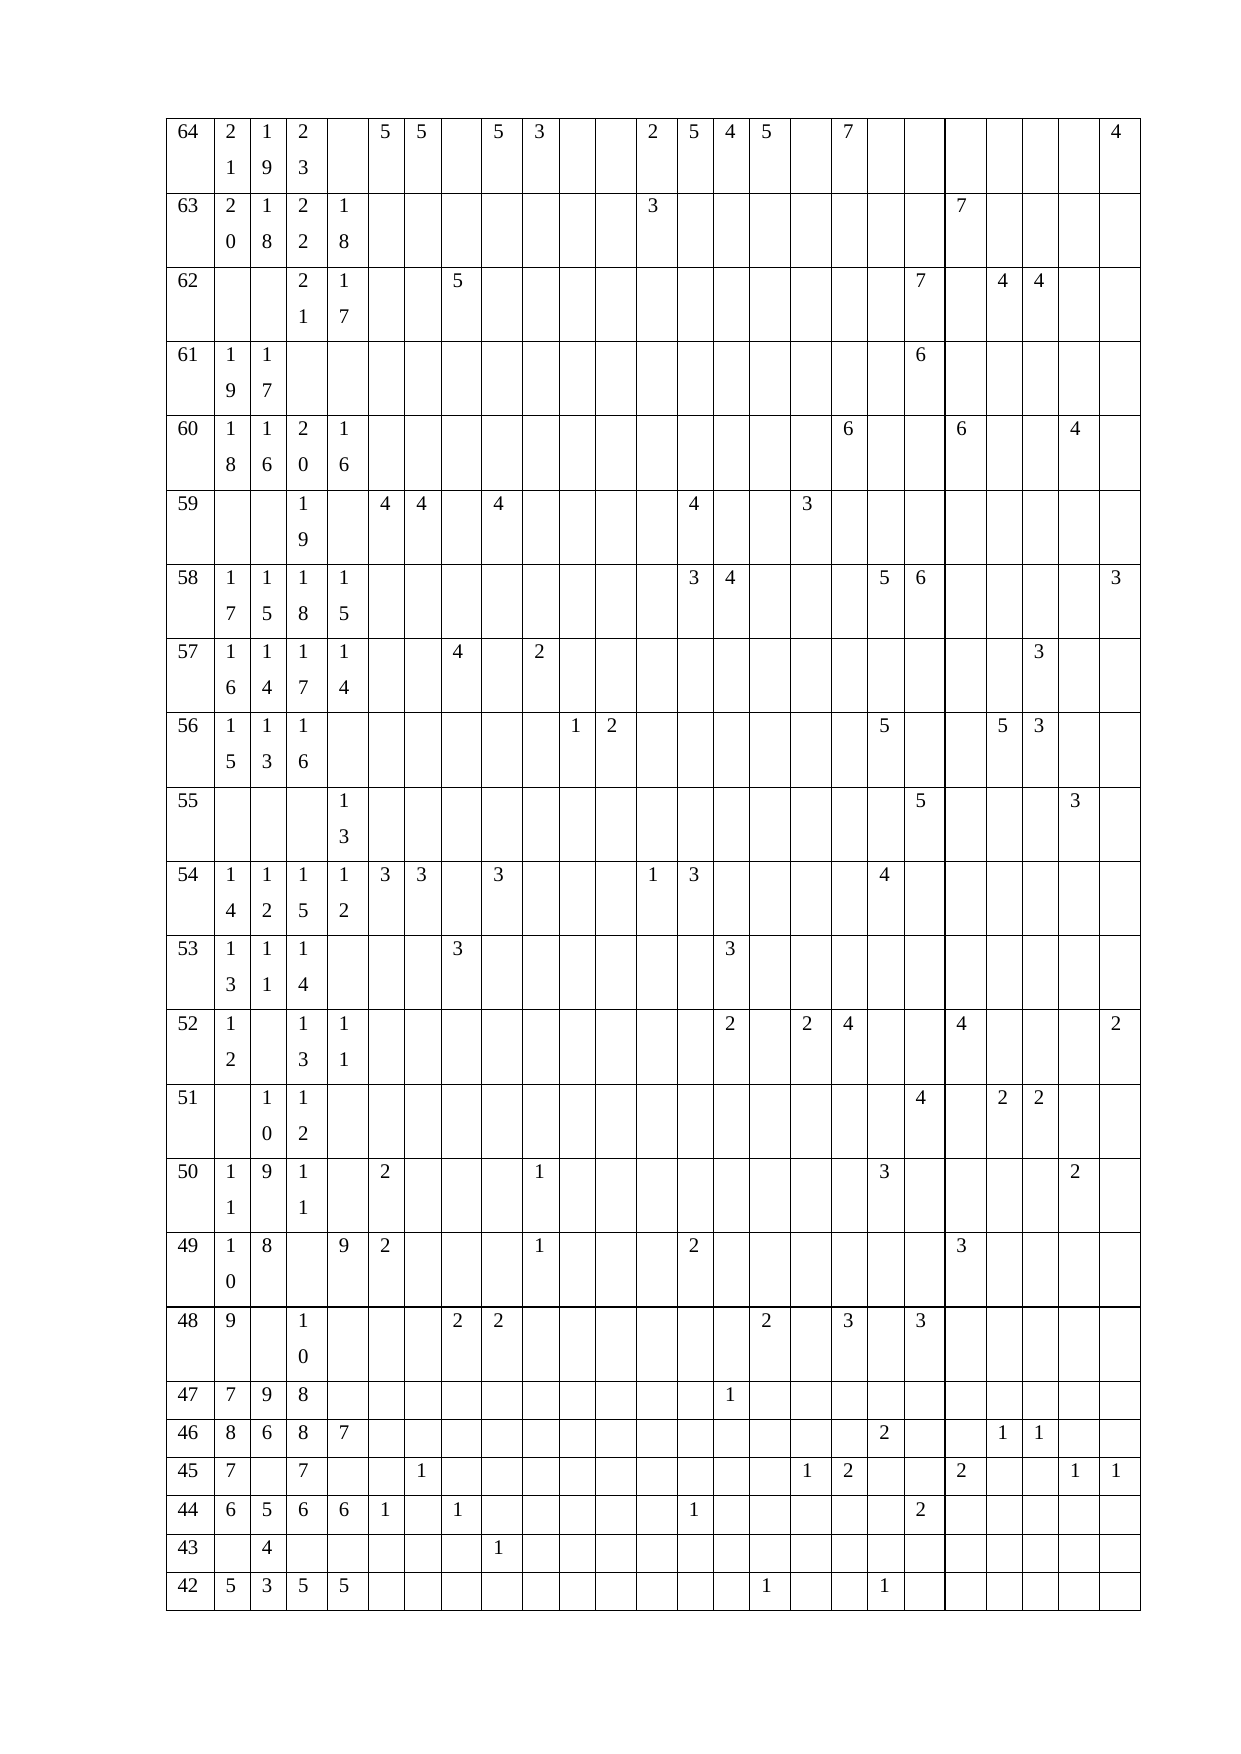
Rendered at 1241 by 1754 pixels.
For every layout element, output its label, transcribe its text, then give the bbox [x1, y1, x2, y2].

table_cell [328, 1159, 368, 1232]
table_cell [678, 1308, 713, 1381]
table_cell [946, 1382, 986, 1419]
table_cell [678, 194, 713, 267]
table_cell 3 [868, 1159, 904, 1232]
table_cell 16 [328, 416, 368, 489]
table_cell [1059, 268, 1099, 341]
table_cell 64 [167, 119, 214, 192]
table_cell [987, 788, 1022, 861]
table_cell [791, 565, 831, 638]
table_cell 44 [167, 1496, 214, 1534]
table_cell 9 [251, 1382, 286, 1419]
table_cell 3 [905, 1308, 944, 1381]
table_cell 1 [868, 1573, 904, 1610]
table_cell 6 [328, 1496, 368, 1534]
table_cell [791, 713, 831, 787]
table_cell [482, 936, 522, 1009]
table_cell [523, 1308, 559, 1381]
table_cell [596, 788, 636, 861]
table_cell [215, 1085, 250, 1158]
table_cell [905, 1420, 944, 1457]
table_cell [405, 1308, 441, 1381]
table_cell 4 [987, 268, 1022, 341]
table_cell [560, 1496, 595, 1534]
table_cell [482, 342, 522, 415]
table_cell [791, 1159, 831, 1232]
table_cell 5 [215, 1573, 250, 1610]
table_cell 7 [832, 119, 867, 192]
table_cell [560, 1458, 595, 1495]
table_cell [523, 936, 559, 1009]
table_cell 3 [678, 862, 713, 935]
table_cell [405, 1010, 441, 1084]
table_cell [482, 713, 522, 787]
table_cell 5 [750, 119, 790, 192]
table_cell [832, 788, 867, 861]
table_cell [405, 1535, 441, 1572]
table_cell [791, 788, 831, 861]
table_cell 2 [832, 1458, 867, 1495]
table_cell [714, 788, 749, 861]
table_cell [987, 1535, 1022, 1572]
table_cell 7 [905, 268, 944, 341]
table_cell 7 [215, 1382, 250, 1419]
table_cell 54 [167, 862, 214, 935]
table_cell [1059, 491, 1099, 564]
table_cell 19 [287, 491, 327, 564]
table_cell 45 [167, 1458, 214, 1495]
table_cell [868, 1496, 904, 1534]
table_cell [791, 1382, 831, 1419]
table_cell 21 [215, 119, 250, 192]
table_cell [637, 1382, 677, 1419]
table_cell [1100, 862, 1140, 935]
table_cell [560, 194, 595, 267]
table_cell [832, 862, 867, 935]
table_cell [523, 491, 559, 564]
table_cell 5 [405, 119, 441, 192]
table_cell 17 [251, 342, 286, 415]
table_cell [369, 1382, 404, 1419]
table_cell [946, 1573, 986, 1610]
table_cell [596, 936, 636, 1009]
table_cell 1 [637, 862, 677, 935]
table_cell 3 [251, 1573, 286, 1610]
table_cell [832, 1382, 867, 1419]
table_cell 48 [167, 1308, 214, 1381]
table_cell [714, 1458, 749, 1495]
table_cell 1 [1100, 1458, 1140, 1495]
table_cell [832, 342, 867, 415]
table_cell 8 [287, 1420, 327, 1457]
table_cell [596, 416, 636, 489]
table_cell [482, 788, 522, 861]
table_cell [678, 268, 713, 341]
table_cell [1023, 416, 1058, 489]
table_cell [946, 1159, 986, 1232]
table_cell [560, 416, 595, 489]
table_cell 11 [215, 1159, 250, 1232]
table_cell 2 [946, 1458, 986, 1495]
table_cell 13 [251, 713, 286, 787]
table_cell [1023, 862, 1058, 935]
table_cell [750, 639, 790, 712]
table_cell 5 [678, 119, 713, 192]
table_cell 56 [167, 713, 214, 787]
table_cell [596, 1085, 636, 1158]
table_cell [750, 342, 790, 415]
table_cell [750, 1233, 790, 1306]
table_cell 1 [442, 1496, 481, 1534]
table_cell [832, 565, 867, 638]
table_cell [987, 1233, 1022, 1306]
table_cell 20 [215, 194, 250, 267]
table_cell 4 [369, 491, 404, 564]
table_cell [987, 565, 1022, 638]
table_cell 22 [287, 194, 327, 267]
table_cell [987, 936, 1022, 1009]
table_cell [1023, 1010, 1058, 1084]
table_cell [791, 1573, 831, 1610]
table_cell [560, 342, 595, 415]
table_cell [442, 1382, 481, 1419]
table_cell 4 [832, 1010, 867, 1084]
table_cell 2 [714, 1010, 749, 1084]
table_cell [1100, 1535, 1140, 1572]
table_cell [1059, 713, 1099, 787]
table_cell 1 [523, 1233, 559, 1306]
table_cell 17 [287, 639, 327, 712]
table_cell [328, 1458, 368, 1495]
table_cell [482, 1233, 522, 1306]
table_cell [637, 1535, 677, 1572]
table_cell 57 [167, 639, 214, 712]
table_cell [1059, 1573, 1099, 1610]
table_cell [560, 565, 595, 638]
table_cell [1100, 1233, 1140, 1306]
table_cell 3 [1100, 565, 1140, 638]
table_cell [442, 491, 481, 564]
table_cell 2 [905, 1496, 944, 1534]
table_cell [905, 1010, 944, 1084]
table_cell [596, 1233, 636, 1306]
table_cell [868, 1085, 904, 1158]
table_cell [1100, 194, 1140, 267]
table_cell [251, 1458, 286, 1495]
table_cell [442, 565, 481, 638]
table_cell [405, 1233, 441, 1306]
table_cell [678, 713, 713, 787]
table_cell [442, 788, 481, 861]
table_cell 7 [946, 194, 986, 267]
table_cell [1100, 639, 1140, 712]
table_cell 2 [1023, 1085, 1058, 1158]
table_cell 17 [215, 565, 250, 638]
table_cell 14 [251, 639, 286, 712]
table_cell [596, 194, 636, 267]
table_cell [750, 862, 790, 935]
table_cell 1 [714, 1382, 749, 1419]
table_cell 3 [1023, 713, 1058, 787]
table_cell [637, 1010, 677, 1084]
table_cell [868, 1233, 904, 1306]
table_cell 8 [287, 1382, 327, 1419]
table_cell [405, 342, 441, 415]
table_cell 3 [405, 862, 441, 935]
table_cell [637, 1573, 677, 1610]
table_cell [714, 1573, 749, 1610]
table_cell 16 [251, 416, 286, 489]
table_cell 12 [328, 862, 368, 935]
table_cell 1 [369, 1496, 404, 1534]
table_cell 15 [215, 713, 250, 787]
table_cell [251, 788, 286, 861]
table_cell [678, 1458, 713, 1495]
table_cell [560, 1010, 595, 1084]
table_cell 59 [167, 491, 214, 564]
table_cell 60 [167, 416, 214, 489]
table_cell [987, 491, 1022, 564]
table_cell [832, 1420, 867, 1457]
table_cell 3 [678, 565, 713, 638]
table_cell 7 [287, 1458, 327, 1495]
table_cell [596, 1458, 636, 1495]
table_cell [637, 1308, 677, 1381]
table_cell [946, 565, 986, 638]
table_cell 1 [987, 1420, 1022, 1457]
table_cell [1023, 936, 1058, 1009]
table_cell [405, 565, 441, 638]
table_cell [1059, 194, 1099, 267]
table_cell 4 [714, 119, 749, 192]
table_cell [750, 416, 790, 489]
table_cell [714, 268, 749, 341]
table_cell [328, 1085, 368, 1158]
table_cell 1 [560, 713, 595, 787]
table_cell [637, 788, 677, 861]
table_cell [791, 1496, 831, 1534]
table_cell [905, 119, 944, 192]
table_cell [251, 1010, 286, 1084]
table_cell [1023, 491, 1058, 564]
table_cell [868, 119, 904, 192]
table_cell [1100, 268, 1140, 341]
table_cell 14 [215, 862, 250, 935]
table_cell 2 [750, 1308, 790, 1381]
table_cell [714, 713, 749, 787]
table_cell [1023, 1382, 1058, 1419]
table_cell [678, 936, 713, 1009]
table_cell [1023, 1496, 1058, 1534]
table_cell [678, 1535, 713, 1572]
table_cell [523, 194, 559, 267]
table_cell [750, 1458, 790, 1495]
table_cell [442, 713, 481, 787]
table_cell [946, 1308, 986, 1381]
table_cell [1100, 713, 1140, 787]
table_cell [791, 862, 831, 935]
table_cell [1023, 342, 1058, 415]
table_cell 1 [750, 1573, 790, 1610]
table_cell [1059, 1085, 1099, 1158]
table_cell [560, 1535, 595, 1572]
table_cell [523, 342, 559, 415]
table_cell 3 [442, 936, 481, 1009]
table_cell [1023, 1573, 1058, 1610]
table_cell [442, 1085, 481, 1158]
table_cell [905, 1382, 944, 1419]
table_cell [905, 1573, 944, 1610]
table_cell [750, 713, 790, 787]
table_cell 4 [1100, 119, 1140, 192]
table_cell [791, 639, 831, 712]
table_cell [1023, 1535, 1058, 1572]
table_cell 8 [215, 1420, 250, 1457]
table_cell [1059, 342, 1099, 415]
table_cell [987, 416, 1022, 489]
table_cell [215, 491, 250, 564]
table_cell [328, 491, 368, 564]
table_cell [369, 342, 404, 415]
table_cell [405, 416, 441, 489]
table_cell [1100, 1085, 1140, 1158]
table_cell [287, 1535, 327, 1572]
table_cell [596, 1159, 636, 1232]
table_cell [328, 1308, 368, 1381]
table_cell [1059, 1308, 1099, 1381]
table_cell [987, 1308, 1022, 1381]
table_cell [442, 119, 481, 192]
table_cell [442, 1159, 481, 1232]
table_cell [405, 1085, 441, 1158]
table_cell [714, 1308, 749, 1381]
table_cell [832, 491, 867, 564]
table_cell [637, 1458, 677, 1495]
table_cell [596, 565, 636, 638]
table_cell [678, 1573, 713, 1610]
table_cell [714, 1535, 749, 1572]
table_cell [832, 1573, 867, 1610]
table_cell 6 [287, 1496, 327, 1534]
table_cell [369, 565, 404, 638]
table_cell [791, 416, 831, 489]
table_cell [905, 713, 944, 787]
table_cell 5 [369, 119, 404, 192]
table_cell [750, 1010, 790, 1084]
table_cell 2 [791, 1010, 831, 1084]
table_cell [905, 491, 944, 564]
table_cell [905, 1458, 944, 1495]
table_cell [442, 1010, 481, 1084]
table_cell 8 [251, 1233, 286, 1306]
table_cell [750, 1085, 790, 1158]
table_cell [678, 639, 713, 712]
table_cell [287, 1233, 327, 1306]
table_cell [560, 639, 595, 712]
table_cell 5 [482, 119, 522, 192]
table_cell 11 [328, 1010, 368, 1084]
table_cell [750, 936, 790, 1009]
table_cell [251, 268, 286, 341]
table_cell [369, 1535, 404, 1572]
table_cell 5 [868, 565, 904, 638]
table_cell [523, 1573, 559, 1610]
table_cell [369, 1420, 404, 1457]
table_cell [1023, 194, 1058, 267]
table_cell [946, 788, 986, 861]
table_cell 55 [167, 788, 214, 861]
table_cell [523, 1535, 559, 1572]
table_cell [946, 491, 986, 564]
table_cell [987, 194, 1022, 267]
table_cell 20 [287, 416, 327, 489]
table_cell 13 [287, 1010, 327, 1084]
table_cell [832, 936, 867, 1009]
table_cell 4 [1023, 268, 1058, 341]
table_cell [328, 713, 368, 787]
table_cell [987, 639, 1022, 712]
table_cell [1059, 1233, 1099, 1306]
table_cell [442, 342, 481, 415]
table_cell 4 [1059, 416, 1099, 489]
table_cell [791, 119, 831, 192]
table_cell 6 [946, 416, 986, 489]
table_cell [637, 1496, 677, 1534]
table_cell [714, 491, 749, 564]
table_cell [328, 1382, 368, 1419]
table_cell [791, 1308, 831, 1381]
table_cell [523, 1458, 559, 1495]
table_cell [791, 936, 831, 1009]
table_cell [750, 1159, 790, 1232]
table_cell 15 [328, 565, 368, 638]
table_cell [750, 1382, 790, 1419]
table_cell [560, 1573, 595, 1610]
table_cell 6 [905, 565, 944, 638]
table_cell 10 [215, 1233, 250, 1306]
table_cell [1100, 1382, 1140, 1419]
table_cell [987, 1458, 1022, 1495]
table_cell [405, 1159, 441, 1232]
table_cell 4 [482, 491, 522, 564]
table_cell [1100, 936, 1140, 1009]
table_cell [287, 788, 327, 861]
table_cell [523, 565, 559, 638]
table_cell [750, 1420, 790, 1457]
table_cell [328, 936, 368, 1009]
table_cell 19 [251, 119, 286, 192]
table_cell [637, 1233, 677, 1306]
table_cell [1100, 1308, 1140, 1381]
table_cell 1 [405, 1458, 441, 1495]
table_cell [1059, 565, 1099, 638]
table_cell 15 [287, 862, 327, 935]
table_cell 18 [215, 416, 250, 489]
table_cell [905, 936, 944, 1009]
table_cell [678, 416, 713, 489]
table_cell 61 [167, 342, 214, 415]
table_cell [946, 639, 986, 712]
table_cell [442, 1573, 481, 1610]
table_cell [1100, 788, 1140, 861]
table_cell [328, 342, 368, 415]
table_cell [596, 268, 636, 341]
table_cell 1 [523, 1159, 559, 1232]
table_cell 2 [369, 1233, 404, 1306]
table_cell 63 [167, 194, 214, 267]
table_cell [560, 1085, 595, 1158]
table_cell [637, 491, 677, 564]
table_cell [442, 1420, 481, 1457]
table_cell 9 [215, 1308, 250, 1381]
table_cell 14 [328, 639, 368, 712]
table_cell [369, 194, 404, 267]
table_cell 10 [251, 1085, 286, 1158]
table_cell 19 [215, 342, 250, 415]
table_cell [946, 342, 986, 415]
table_cell [1023, 565, 1058, 638]
table_cell 4 [405, 491, 441, 564]
table_cell [523, 1496, 559, 1534]
table_cell [442, 1535, 481, 1572]
table_cell [560, 268, 595, 341]
table_cell [1100, 1420, 1140, 1457]
table_cell [832, 268, 867, 341]
table_cell [328, 1535, 368, 1572]
table_cell [596, 491, 636, 564]
table_cell [560, 119, 595, 192]
table_cell [987, 862, 1022, 935]
table_cell 6 [832, 416, 867, 489]
table_cell [560, 936, 595, 1009]
table_cell [791, 1085, 831, 1158]
table_cell 11 [287, 1159, 327, 1232]
table_cell [596, 1496, 636, 1534]
table_cell [405, 639, 441, 712]
table_cell [868, 194, 904, 267]
table_cell 62 [167, 268, 214, 341]
table_cell 1 [1059, 1458, 1099, 1495]
table_cell [832, 639, 867, 712]
table_cell [1059, 639, 1099, 712]
table_cell [596, 639, 636, 712]
table_cell 13 [215, 936, 250, 1009]
table_cell [523, 1085, 559, 1158]
table_cell [946, 1420, 986, 1457]
table_cell [791, 268, 831, 341]
table_cell [442, 194, 481, 267]
table_cell [482, 1010, 522, 1084]
table_cell 13 [328, 788, 368, 861]
table_cell [560, 1308, 595, 1381]
table_cell [868, 268, 904, 341]
table_cell 50 [167, 1159, 214, 1232]
table_cell [1023, 119, 1058, 192]
table_cell [1059, 1496, 1099, 1534]
table_cell [714, 639, 749, 712]
table_cell [369, 1308, 404, 1381]
table_cell [832, 1233, 867, 1306]
table_cell 1 [791, 1458, 831, 1495]
table_cell 3 [482, 862, 522, 935]
table_cell [523, 1382, 559, 1419]
table_cell [523, 713, 559, 787]
table_cell [442, 1233, 481, 1306]
table_cell [1100, 1496, 1140, 1534]
table_cell 4 [868, 862, 904, 935]
table_cell [714, 1496, 749, 1534]
table_cell 1 [482, 1535, 522, 1572]
table_cell [750, 491, 790, 564]
table_cell 2 [523, 639, 559, 712]
table_cell 2 [637, 119, 677, 192]
table_cell [637, 1420, 677, 1457]
table_cell [750, 565, 790, 638]
table_cell [714, 1233, 749, 1306]
table_cell [946, 119, 986, 192]
table_cell 2 [1059, 1159, 1099, 1232]
table_cell 5 [287, 1573, 327, 1610]
table_cell [832, 1535, 867, 1572]
table_cell [868, 1382, 904, 1419]
table_cell [215, 788, 250, 861]
table_cell [678, 342, 713, 415]
table_cell [251, 1308, 286, 1381]
table_cell [832, 1085, 867, 1158]
table_cell [791, 342, 831, 415]
table_cell 49 [167, 1233, 214, 1306]
table_cell [905, 416, 944, 489]
table_cell 3 [714, 936, 749, 1009]
table_cell 46 [167, 1420, 214, 1457]
table_cell [369, 713, 404, 787]
table_cell [405, 1496, 441, 1534]
table_cell [678, 1420, 713, 1457]
table_cell [405, 1382, 441, 1419]
table_cell 3 [523, 119, 559, 192]
table_cell [482, 1159, 522, 1232]
table_cell 3 [946, 1233, 986, 1306]
table_cell [482, 194, 522, 267]
table_cell [482, 1458, 522, 1495]
table_cell [482, 639, 522, 712]
table_cell 52 [167, 1010, 214, 1084]
table_cell [523, 268, 559, 341]
table_cell [328, 119, 368, 192]
table_cell [596, 342, 636, 415]
table_cell [946, 713, 986, 787]
table_cell [596, 1382, 636, 1419]
table_cell 4 [946, 1010, 986, 1084]
table_cell [596, 1420, 636, 1457]
table_cell [369, 268, 404, 341]
table_cell [868, 342, 904, 415]
table_cell 7 [215, 1458, 250, 1495]
table_cell [442, 1458, 481, 1495]
table_cell [714, 1159, 749, 1232]
table_cell [1100, 342, 1140, 415]
table_cell [637, 1159, 677, 1232]
table_cell [868, 1308, 904, 1381]
table_cell 3 [1059, 788, 1099, 861]
table_cell [405, 1420, 441, 1457]
table_cell [1059, 862, 1099, 935]
table_cell [560, 862, 595, 935]
table_cell [482, 1496, 522, 1534]
table_cell 5 [905, 788, 944, 861]
table_cell [523, 1010, 559, 1084]
table_cell 5 [328, 1573, 368, 1610]
table_cell 12 [287, 1085, 327, 1158]
table_cell [405, 788, 441, 861]
table_cell [1100, 491, 1140, 564]
table_cell [678, 1159, 713, 1232]
table_cell [442, 416, 481, 489]
table_cell [369, 416, 404, 489]
table_cell [1023, 1159, 1058, 1232]
table_cell [791, 1420, 831, 1457]
table_cell [987, 119, 1022, 192]
table_cell 47 [167, 1382, 214, 1419]
table_cell [251, 491, 286, 564]
table_cell 3 [791, 491, 831, 564]
table_cell [523, 1420, 559, 1457]
table_cell [560, 1420, 595, 1457]
table_cell 2 [596, 713, 636, 787]
table_cell [1100, 416, 1140, 489]
table_cell [369, 1085, 404, 1158]
table_cell [905, 1535, 944, 1572]
table_cell [678, 1010, 713, 1084]
table_cell [637, 268, 677, 341]
table_cell 43 [167, 1535, 214, 1572]
table_cell [405, 268, 441, 341]
table_cell 11 [251, 936, 286, 1009]
table_cell 18 [251, 194, 286, 267]
table_cell [791, 194, 831, 267]
table_cell 10 [287, 1308, 327, 1381]
table_cell 3 [369, 862, 404, 935]
table_cell [405, 1573, 441, 1610]
table_cell 42 [167, 1573, 214, 1610]
table_cell [596, 1010, 636, 1084]
table_cell [560, 1233, 595, 1306]
table_cell [868, 788, 904, 861]
table_cell [714, 862, 749, 935]
table_cell [482, 1420, 522, 1457]
table_cell 58 [167, 565, 214, 638]
table_cell [369, 639, 404, 712]
table_cell 9 [328, 1233, 368, 1306]
table_cell 2 [1100, 1010, 1140, 1084]
table_cell 4 [251, 1535, 286, 1572]
table_cell 23 [287, 119, 327, 192]
table_cell 21 [287, 268, 327, 341]
table_cell 2 [482, 1308, 522, 1381]
table_cell 2 [369, 1159, 404, 1232]
table_cell [832, 1159, 867, 1232]
table_cell [369, 1010, 404, 1084]
table_cell [482, 1573, 522, 1610]
table_cell [1059, 1535, 1099, 1572]
table_cell [946, 862, 986, 935]
table_cell 6 [215, 1496, 250, 1534]
table_cell [905, 1233, 944, 1306]
table_cell [637, 565, 677, 638]
table_cell [946, 1496, 986, 1534]
table_cell 16 [287, 713, 327, 787]
table_cell 5 [987, 713, 1022, 787]
table_cell [1059, 119, 1099, 192]
table_cell [596, 1308, 636, 1381]
table_cell 3 [637, 194, 677, 267]
table_cell [637, 342, 677, 415]
table_cell [1023, 1233, 1058, 1306]
table_cell 2 [678, 1233, 713, 1306]
table_cell 4 [714, 565, 749, 638]
table_cell [868, 639, 904, 712]
table_cell [714, 1085, 749, 1158]
table_cell [637, 416, 677, 489]
table_cell 18 [328, 194, 368, 267]
table_cell [369, 788, 404, 861]
table_cell [946, 1085, 986, 1158]
table_cell [868, 936, 904, 1009]
table_cell [714, 194, 749, 267]
table_cell [560, 491, 595, 564]
table_cell [905, 194, 944, 267]
table_cell 5 [868, 713, 904, 787]
table_cell [868, 1010, 904, 1084]
table_cell 53 [167, 936, 214, 1009]
table_cell [868, 491, 904, 564]
table_cell 15 [251, 565, 286, 638]
table_cell [1100, 1573, 1140, 1610]
table_cell [560, 788, 595, 861]
table_cell [987, 1573, 1022, 1610]
table_cell 3 [1023, 639, 1058, 712]
table_cell [596, 1535, 636, 1572]
table_cell [791, 1233, 831, 1306]
table_cell [1023, 1458, 1058, 1495]
table_cell [637, 639, 677, 712]
table_cell 5 [442, 268, 481, 341]
table_cell 51 [167, 1085, 214, 1158]
table_cell [1059, 1420, 1099, 1457]
table_cell 18 [287, 565, 327, 638]
table_cell [637, 1085, 677, 1158]
table_cell [750, 1496, 790, 1534]
table_cell [750, 788, 790, 861]
table_cell [482, 565, 522, 638]
table_cell [637, 936, 677, 1009]
table_cell 4 [905, 1085, 944, 1158]
table_cell [482, 1085, 522, 1158]
table_cell 2 [442, 1308, 481, 1381]
table_cell [1059, 936, 1099, 1009]
table_cell 14 [287, 936, 327, 1009]
table_cell 6 [251, 1420, 286, 1457]
table_cell [442, 862, 481, 935]
table_cell [678, 1382, 713, 1419]
table_cell [946, 268, 986, 341]
table_cell [215, 268, 250, 341]
table_cell 12 [251, 862, 286, 935]
table_cell [987, 1382, 1022, 1419]
table_cell [987, 1159, 1022, 1232]
table_cell [482, 416, 522, 489]
table_cell 17 [328, 268, 368, 341]
table_cell 4 [678, 491, 713, 564]
table_cell [832, 713, 867, 787]
table_cell 16 [215, 639, 250, 712]
table_cell [287, 342, 327, 415]
table_cell [596, 1573, 636, 1610]
table_cell [868, 1535, 904, 1572]
table_cell [987, 1010, 1022, 1084]
table_cell [750, 268, 790, 341]
table_cell [482, 268, 522, 341]
table_cell [369, 1573, 404, 1610]
table_cell [905, 862, 944, 935]
table_cell [868, 1458, 904, 1495]
table_cell [369, 1458, 404, 1495]
table_cell 1 [1023, 1420, 1058, 1457]
table_cell [1023, 788, 1058, 861]
table_cell [750, 194, 790, 267]
table_cell 12 [215, 1010, 250, 1084]
table_cell [987, 1496, 1022, 1534]
table_cell [946, 1535, 986, 1572]
table_cell 1 [678, 1496, 713, 1534]
table_cell [1059, 1010, 1099, 1084]
table_cell [637, 713, 677, 787]
table_cell [596, 862, 636, 935]
table_cell [560, 1159, 595, 1232]
table_cell 7 [328, 1420, 368, 1457]
table_cell [596, 119, 636, 192]
table_cell [791, 1535, 831, 1572]
table_cell 2 [868, 1420, 904, 1457]
table_cell [523, 862, 559, 935]
table_cell 9 [251, 1159, 286, 1232]
table_cell [405, 936, 441, 1009]
table_cell [1100, 1159, 1140, 1232]
table_cell [1023, 1308, 1058, 1381]
table_cell [750, 1535, 790, 1572]
table_cell [482, 1382, 522, 1419]
table_cell [714, 416, 749, 489]
table_cell 6 [905, 342, 944, 415]
table_cell [832, 1496, 867, 1534]
table_cell [946, 936, 986, 1009]
table_cell 3 [832, 1308, 867, 1381]
table_cell [405, 194, 441, 267]
table_cell [678, 1085, 713, 1158]
table_cell [868, 416, 904, 489]
table_cell [215, 1535, 250, 1572]
table_cell 2 [987, 1085, 1022, 1158]
table_cell 4 [442, 639, 481, 712]
table_cell [905, 1159, 944, 1232]
table_cell [560, 1382, 595, 1419]
table_cell [987, 342, 1022, 415]
table_cell [678, 788, 713, 861]
table_cell [523, 416, 559, 489]
table_cell [714, 1420, 749, 1457]
table_cell [714, 342, 749, 415]
table_cell [369, 936, 404, 1009]
table_cell [832, 194, 867, 267]
table_cell [523, 788, 559, 861]
table_cell 5 [251, 1496, 286, 1534]
table_cell [905, 639, 944, 712]
table_cell [1059, 1382, 1099, 1419]
table_cell [405, 713, 441, 787]
